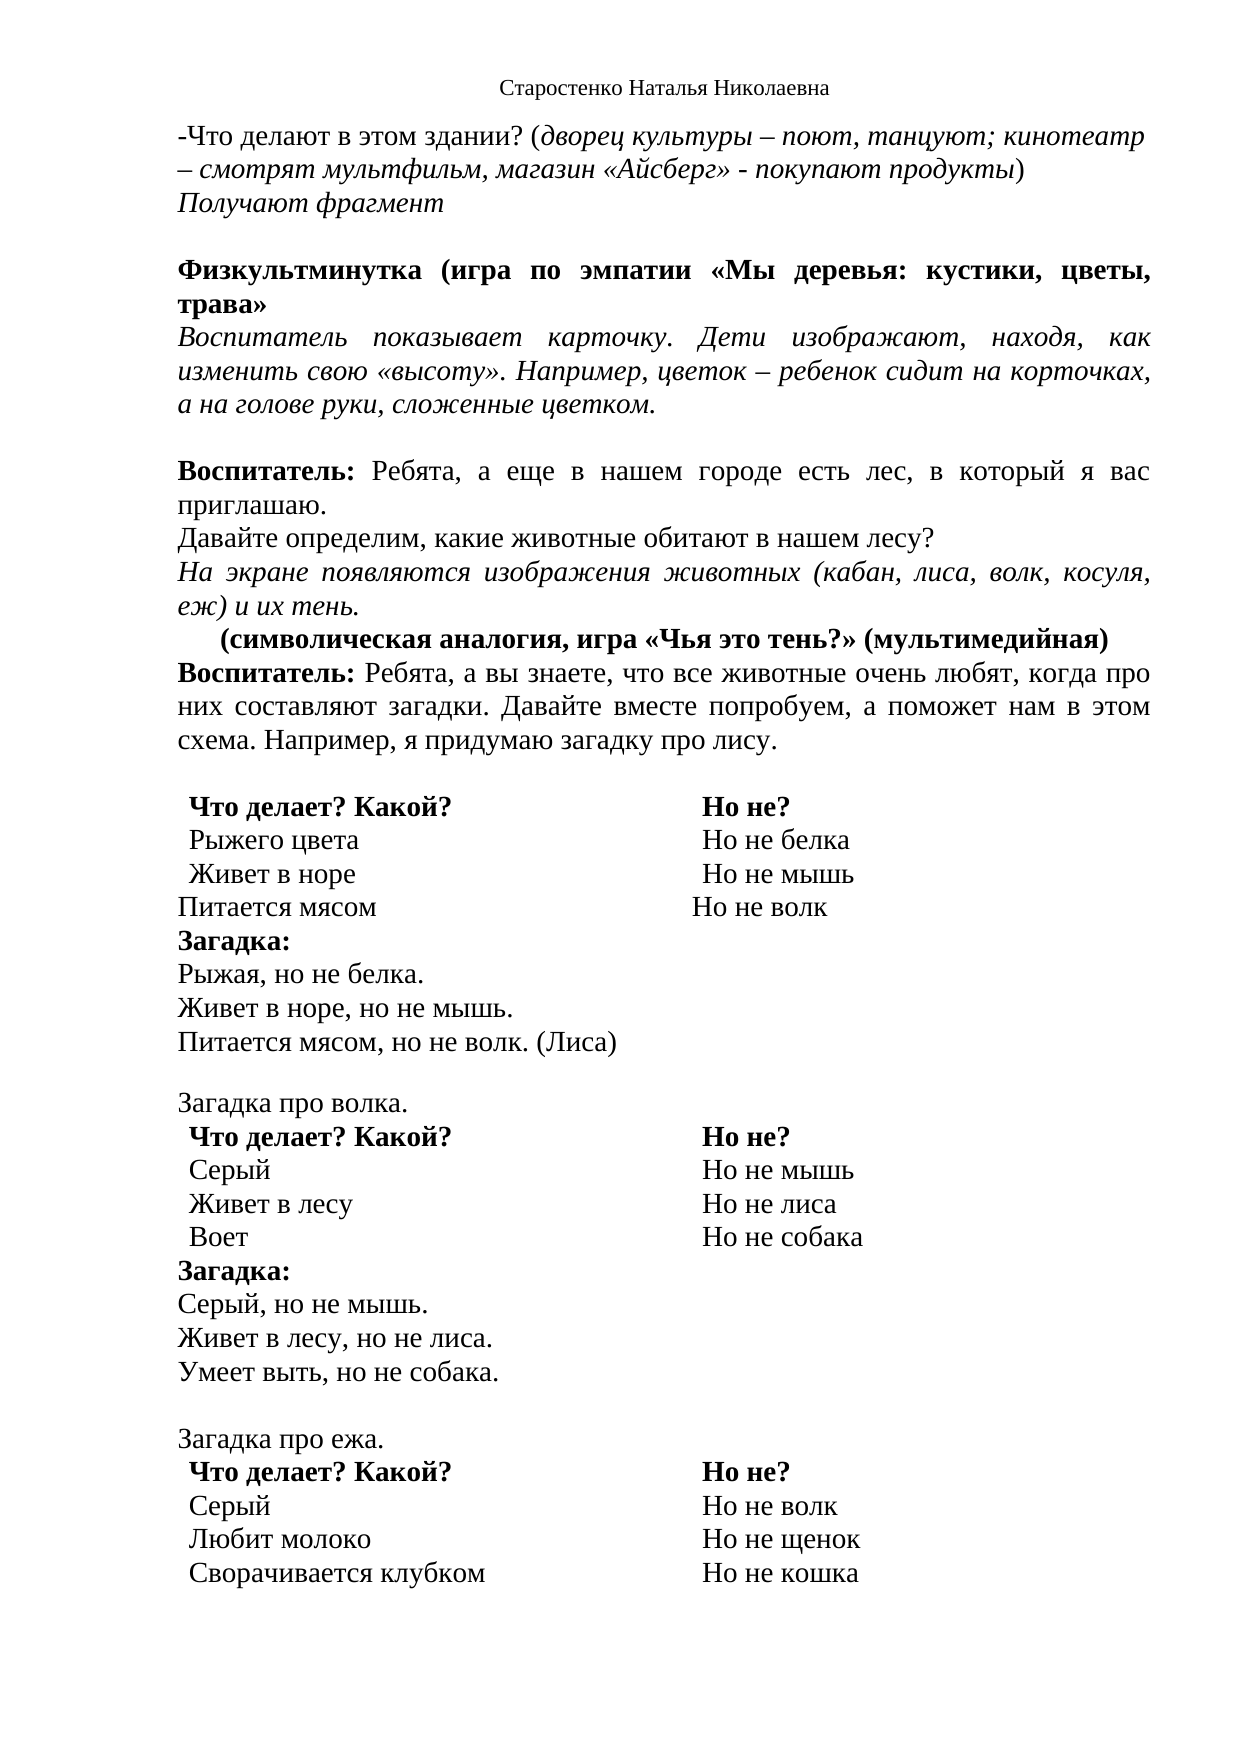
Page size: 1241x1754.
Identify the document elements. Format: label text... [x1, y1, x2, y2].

table_cell Но не лиса [691, 1186, 1240, 1219]
table_cell Сворачивается клубком [177, 1555, 691, 1588]
table_header Что делает? Какой? [177, 1119, 691, 1152]
table_cell Но не кошка [691, 1555, 1240, 1588]
text Загадка про волка. [177, 1085, 1196, 1119]
text Питается мясом Но не волк [177, 889, 1196, 923]
text Воспитатель: Ребята, а вы знаете, что все животные очень любят, когда про них составляют загадки. Давайте вместе попробуем, а поможет нам в этом схема. Например, я придумаю загадку про лису. [177, 655, 1152, 755]
text Питается мясом, но не волк. (Лиса) [177, 1024, 1196, 1057]
text (символическая аналогия, игра «Чья это тень?» (мультимедийная) [177, 621, 1152, 655]
text Живет в норе, но не мышь. [177, 990, 1196, 1024]
text Воспитатель: Ребята, а еще в нашем городе есть лес, в который я вас приглашаю. [177, 453, 1152, 521]
text Живет в лесу, но не лиса. [177, 1320, 1196, 1354]
table_cell Живет в лесу [177, 1186, 691, 1219]
text Загадка: [177, 1253, 1196, 1287]
table_cell Любит молоко [177, 1521, 691, 1555]
text Давайте определим, какие животные обитают в нашем лесу? [177, 521, 1152, 554]
table_cell Серый [177, 1488, 691, 1521]
table_cell Но не щенок [691, 1521, 1240, 1555]
table_cell Рыжего цвета [177, 823, 691, 856]
text Рыжая, но не белка. [177, 957, 1196, 990]
text -Что делают в этом здании? (дворец культуры – поют, танцуют; кинотеатр – смотрят мультфильм, магазин «Айсберг» - покупают продукты) [177, 118, 1152, 185]
text На экране появляются изображения животных (кабан, лиса, волк, косуля, еж) и их тень. [177, 554, 1152, 621]
text Воспитатель показывает карточку. Дети изображают, находя, как изменить свою «высоту». Например, цветок – ребенок сидит на корточках, а на голове руки, сложенные цветком. [177, 319, 1152, 420]
text Умеет выть, но не собака. [177, 1354, 1196, 1387]
text Загадка про ежа. [177, 1421, 1196, 1454]
table_header Но не? [691, 755, 1240, 822]
text Физкультминутка (игра по эмпатии «Мы деревья: кустики, цветы, трава» [177, 252, 1152, 319]
table_cell Но не мышь [691, 1153, 1240, 1186]
table_cell Воет [177, 1220, 691, 1253]
table_header Что делает? Какой? [177, 1454, 691, 1488]
text Получают фрагмент [177, 185, 1152, 219]
table_header Но не? [691, 1454, 1240, 1488]
table_cell Серый [177, 1153, 691, 1186]
table_cell Но не мышь [691, 856, 1240, 889]
text Загадка: [177, 923, 1196, 957]
table_cell Живет в норе [177, 856, 691, 889]
table_cell Но не волк [691, 1488, 1240, 1521]
text Серый, но не мышь. [177, 1287, 1196, 1320]
table_cell Но не белка [691, 823, 1240, 856]
table_header Что делает? Какой? [177, 755, 691, 822]
table_header Но не? [691, 1119, 1240, 1152]
table_cell Но не собака [691, 1220, 1240, 1253]
